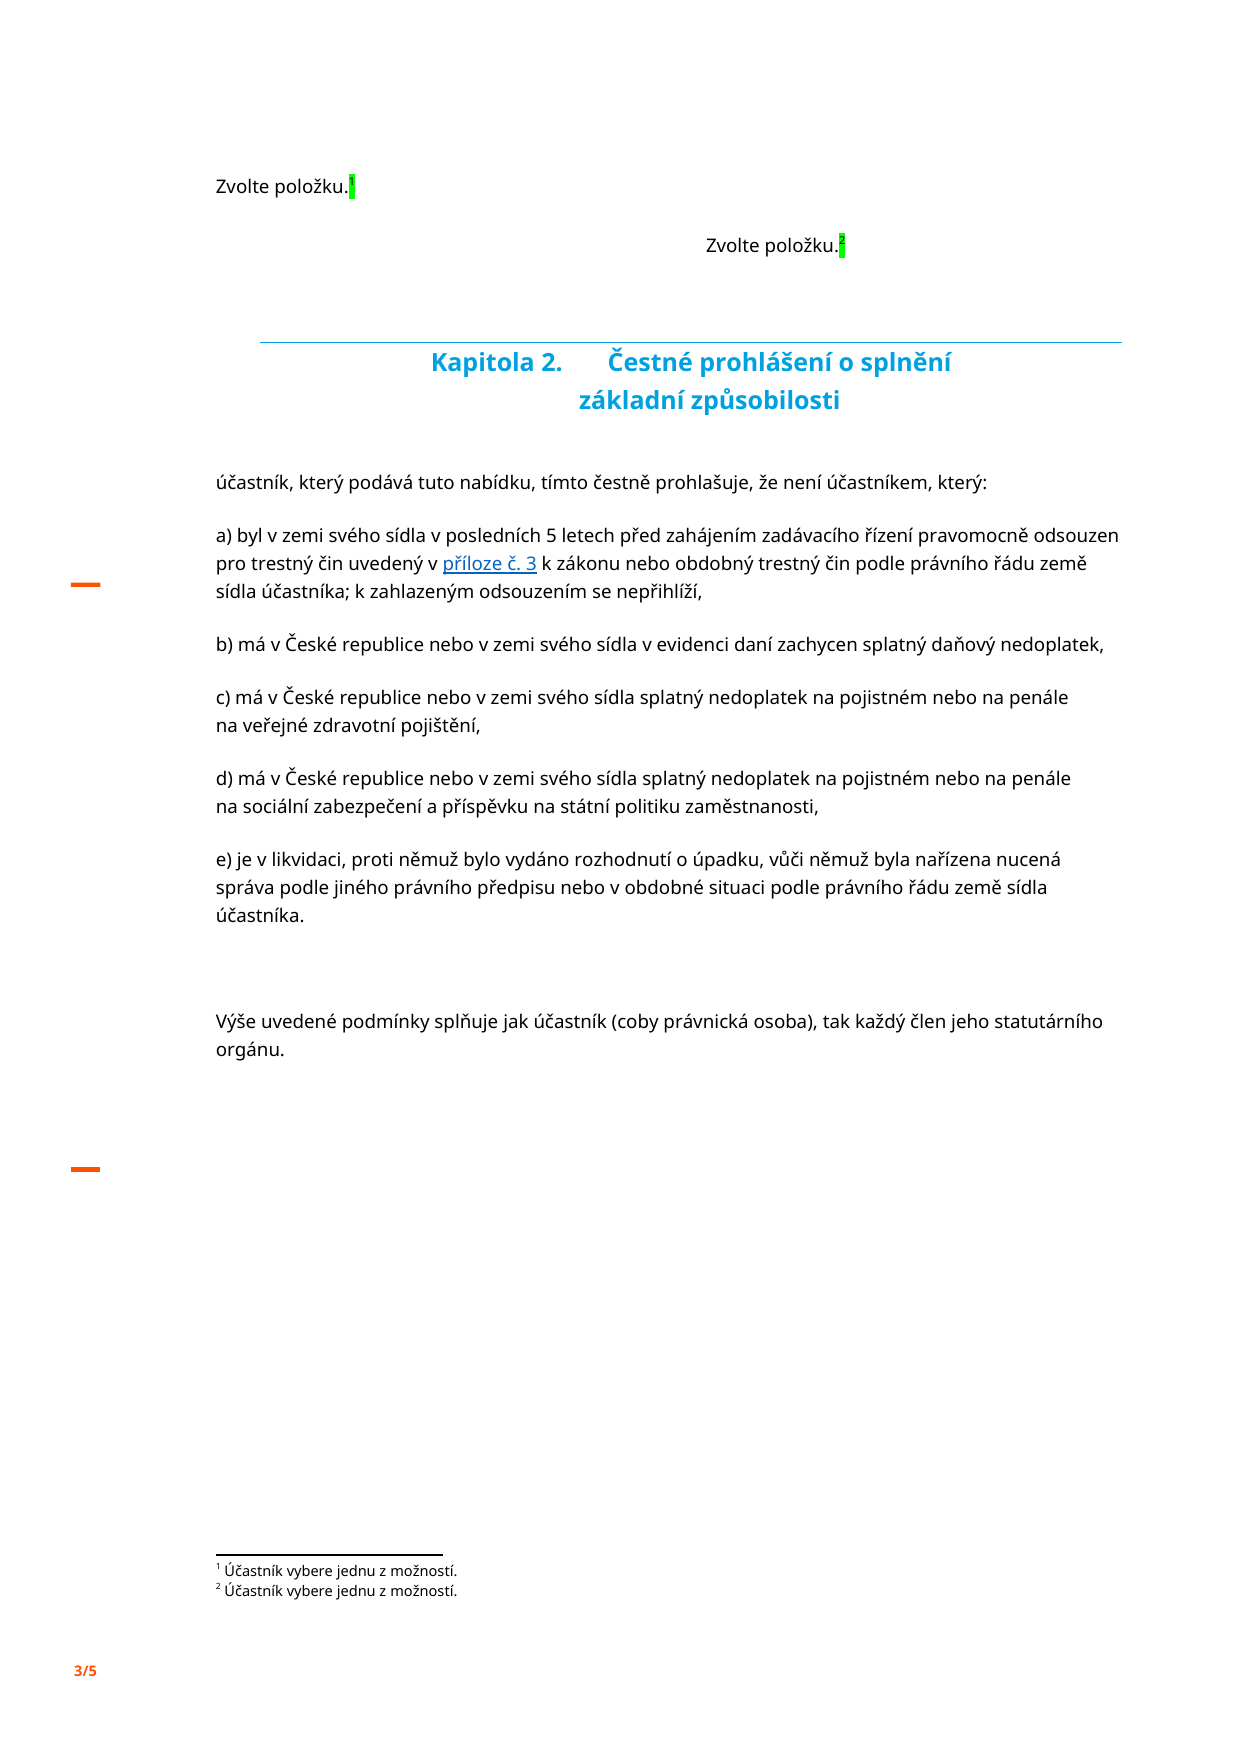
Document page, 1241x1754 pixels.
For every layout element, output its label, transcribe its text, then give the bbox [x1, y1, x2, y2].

text a) byl v zemi svého sídla v posledních 5 letech před zahájením zadávacího řízení pravomocně odsouzen pro trestný čin uvedený v příloze č. 3 k zákonu nebo obdobný trestný čin podle právního řádu země sídla účastníka; k zahlazeným odsouzením se nepřihlíží, [216, 522, 1122, 604]
subtitle Čestné prohlášení o splnění základní způsobilosti [260, 343, 1122, 416]
text c) má v České republice nebo v zemi svého sídla splatný nedoplatek na pojistném nebo na penále na veřejné zdravotní pojištění, [216, 684, 1122, 738]
text e) je v likvidaci, proti němuž bylo vydáno rozhodnutí o úpadku, vůči němuž byla nařízena nucená správa podle jiného právního předpisu nebo v obdobné situaci podle právního řádu země sídla účastníka. [216, 847, 1122, 928]
text Výše uvedené podmínky splňuje jak účastník (coby právnická osoba), tak každý člen jeho statutárního orgánu. [216, 1009, 1122, 1062]
text b) má v České republice nebo v zemi svého sídla v evidenci daní zachycen splatný daňový nedoplatek, [216, 632, 1122, 657]
text d) má v České republice nebo v zemi svého sídla splatný nedoplatek na pojistném nebo na penále na sociální zabezpečení a příspěvku na státní politiku zaměstnanosti, [216, 766, 1122, 819]
text účastník, který podává tuto nabídku, tímto čestně prohlašuje, že není účastníkem, který: [216, 469, 1122, 495]
